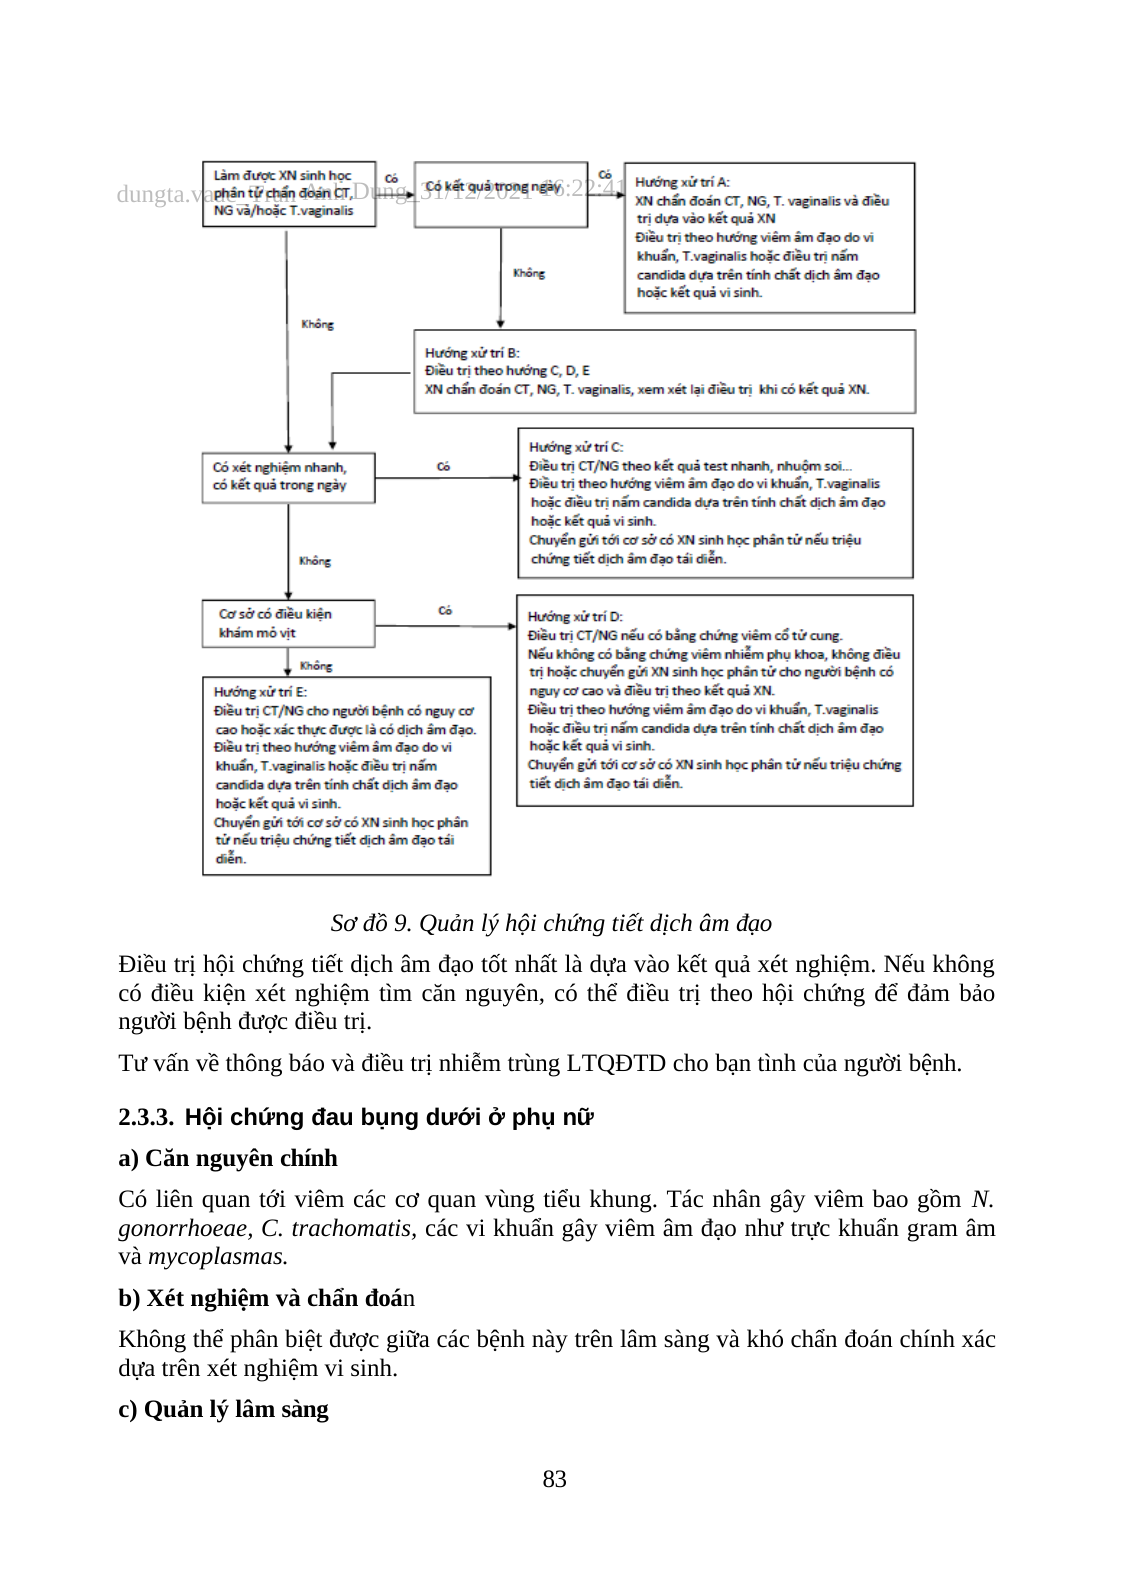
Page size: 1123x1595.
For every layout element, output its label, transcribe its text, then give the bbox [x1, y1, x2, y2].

text Không thể phân biệt được giữa các bệnh này trên lâm sàng và khó chẩn đoán chính xác dựa trên xét nghiệm vi sinh. [118, 1324, 997, 1381]
text Sơ đồ 9. Quản lý hội chứng tiết dịch âm đạo [331, 908, 1110, 936]
text Có liên quan tới viêm các cơ quan vùng tiểu khung. Tác nhân gây viêm bao gồm N. gonorrhoeae, C. trachomatis, các vi khuẩn gây viêm âm đạo như trực khuẩn gram âm và mycoplasmas. [118, 1184, 997, 1270]
list Hội chứng đau bụng dưới ở phụ nữ [118, 1102, 1110, 1131]
subtitle Xét nghiệm và chẩn đoán [118, 1283, 1110, 1311]
text Điều trị hội chứng tiết dịch âm đạo tốt nhất là dựa vào kết quả xét nghiệm. Nếu không có điều kiện xét nghiệm tìm căn nguyên, có thể điều trị theo hội chứng để đảm bảo người bệnh được điều trị. [118, 949, 997, 1035]
subtitle Căn nguyên chính [118, 1143, 1110, 1172]
text Tư vấn về thông báo và điều trị nhiễm trùng LTQĐTD cho bạn tình của người bệnh. [118, 1048, 1110, 1076]
picture [201, 160, 917, 877]
subtitle Quản lý lâm sàng [118, 1394, 1110, 1423]
